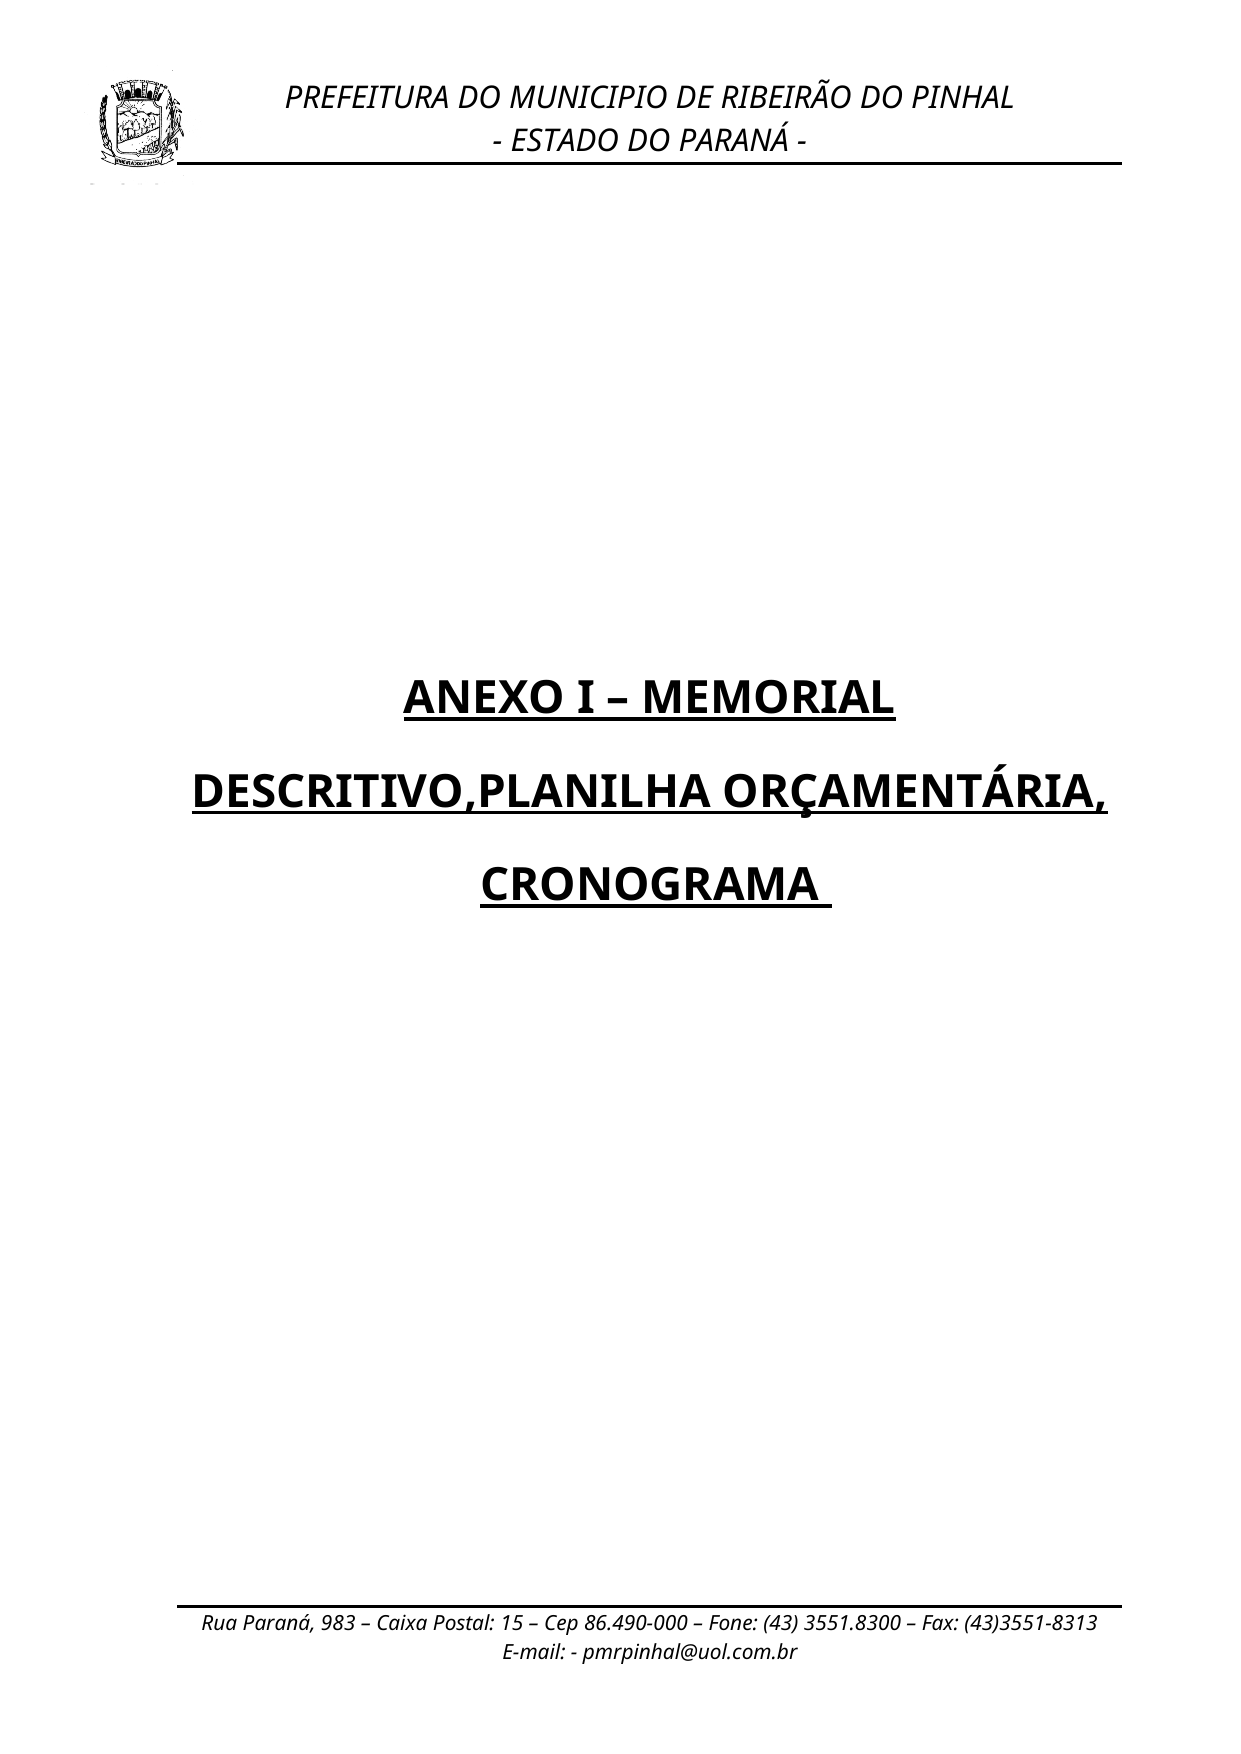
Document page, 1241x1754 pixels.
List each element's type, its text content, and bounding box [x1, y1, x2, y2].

picture [83, 65, 202, 185]
title ANEXO I – MEMORIAL DESCRITIVO,PLANILHA ORÇAMENTÁRIA, CRONOGRAMA [177, 665, 1122, 914]
